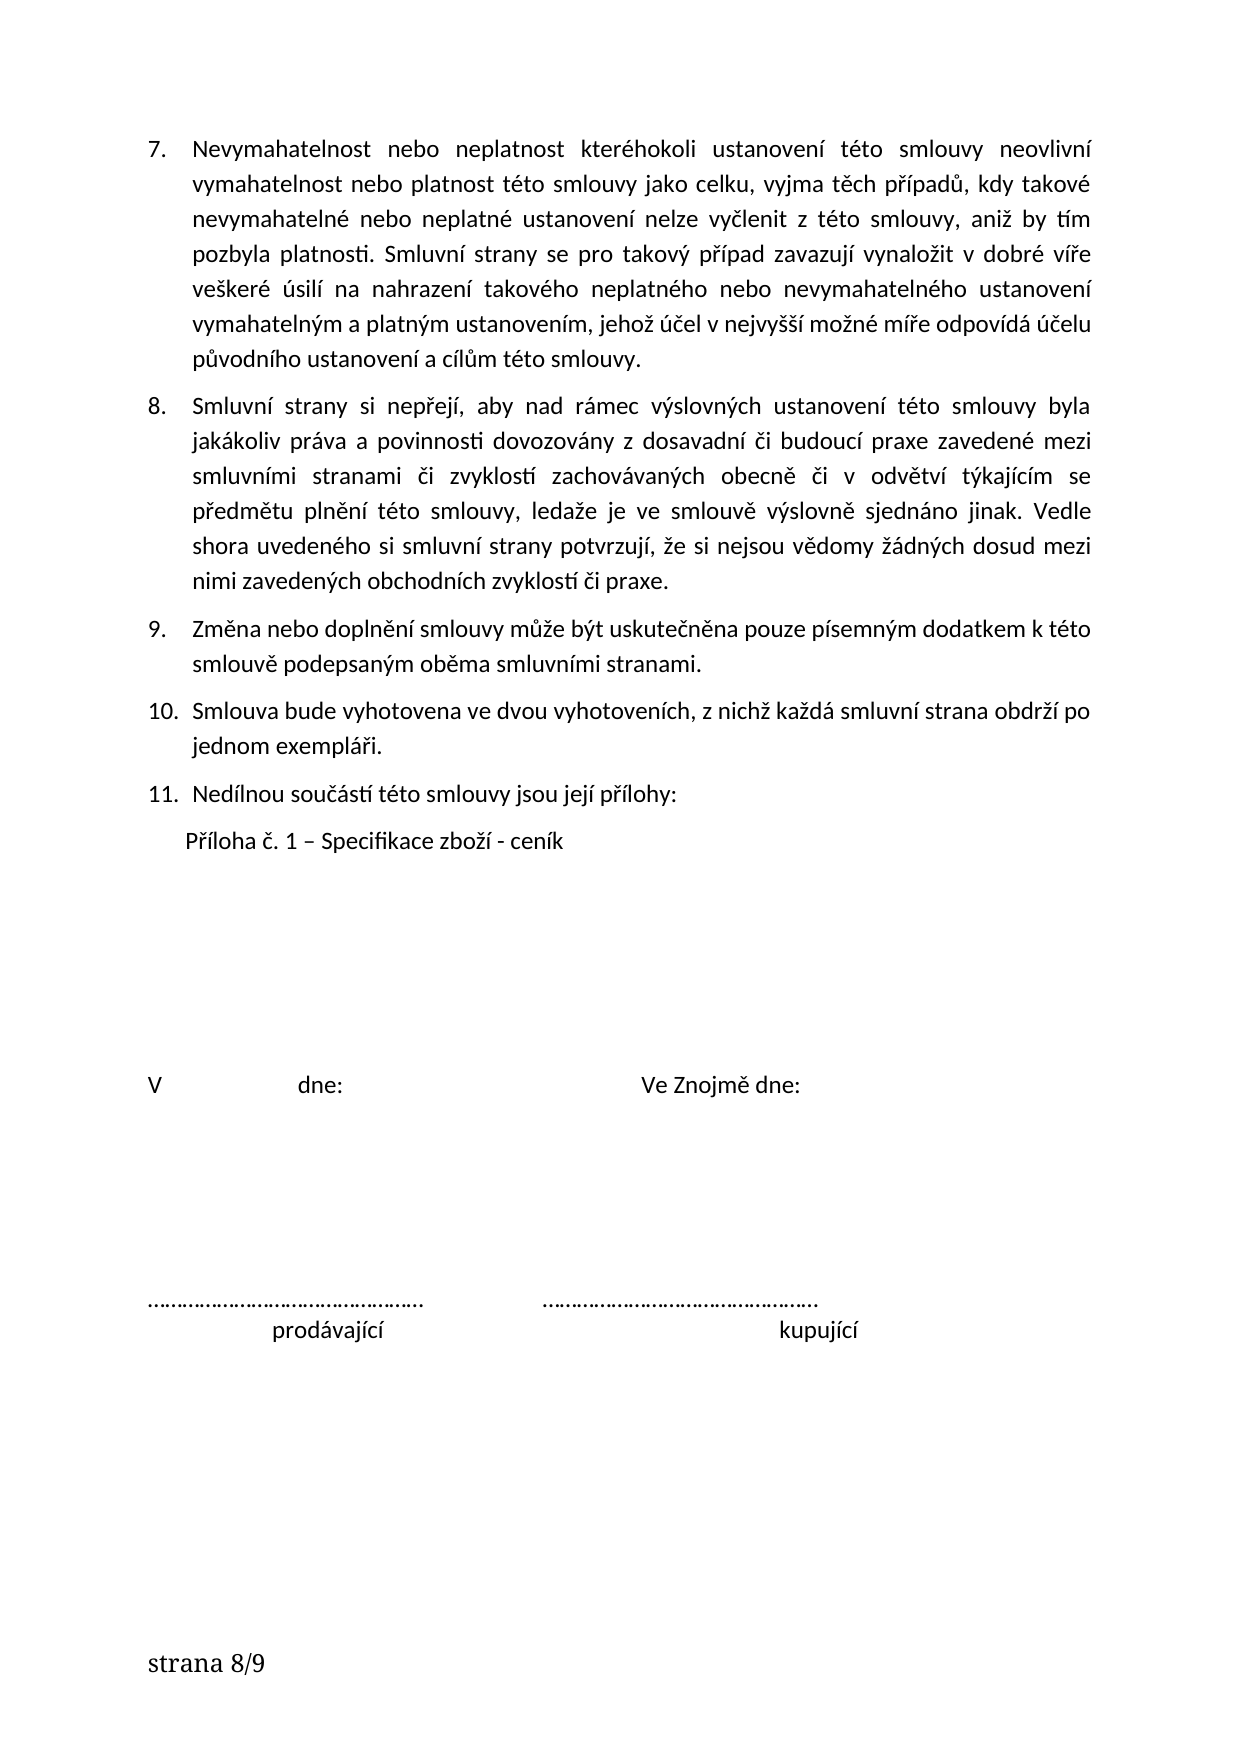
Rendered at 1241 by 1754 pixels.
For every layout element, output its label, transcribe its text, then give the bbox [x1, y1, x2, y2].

list Nedílnou součástí této smlouvy jsou její přílohy: [148, 778, 1092, 808]
list Nevymahatelnost nebo neplatnost kteréhokoli ustanovení této smlouvy neovlivní vymahatelnost nebo platnost této smlouvy jako celku, vyjma těch případů, kdy takové nevymahatelné nebo neplatné ustanovení nelze vyčlenit z této smlouvy, aniž by tím pozbyla platnosti. Smluvní strany se pro takový případ zavazují vynaložit v dobré víře veškeré úsilí na nahrazení takového neplatného nebo nevymahatelného ustanovení vymahatelným a platným ustanovením, jehož účel v nejvyšší možné míře odpovídá účelu původního ustanovení a cílům této smlouvy. [148, 133, 1092, 373]
list Smluvní strany si nepřejí, aby nad rámec výslovných ustanovení této smlouvy byla jakákoliv práva a povinnosti dovozovány z dosavadní či budoucí praxe zavedené mezi smluvními stranami či zvyklostí zachovávaných obecně či v odvětví týkajícím se předmětu plnění této smlouvy, ledaže je ve smlouvě výslovně sjednáno jinak. Vedle shora uvedeného si smluvní strany potvrzují, že si nejsou vědomy žádných dosud mezi nimi zavedených obchodních zvyklostí či praxe. [148, 390, 1092, 596]
text prodávající kupující [148, 1314, 1092, 1344]
text Příloha č. 1 – Specifikace zboží - ceník [148, 825, 1092, 856]
text ………………………………………… ………………………………………… [148, 1283, 1092, 1314]
text V dne: Ve Znojmě dne: [148, 1069, 1092, 1131]
list Změna nebo doplnění smlouvy může být uskutečněna pouze písemným dodatkem k této smlouvě podepsaným oběma smluvními stranami. [148, 613, 1092, 678]
list Smlouva bude vyhotovena ve dvou vyhotoveních, z nichž každá smluvní strana obdrží po jednom exempláři. [148, 695, 1092, 761]
